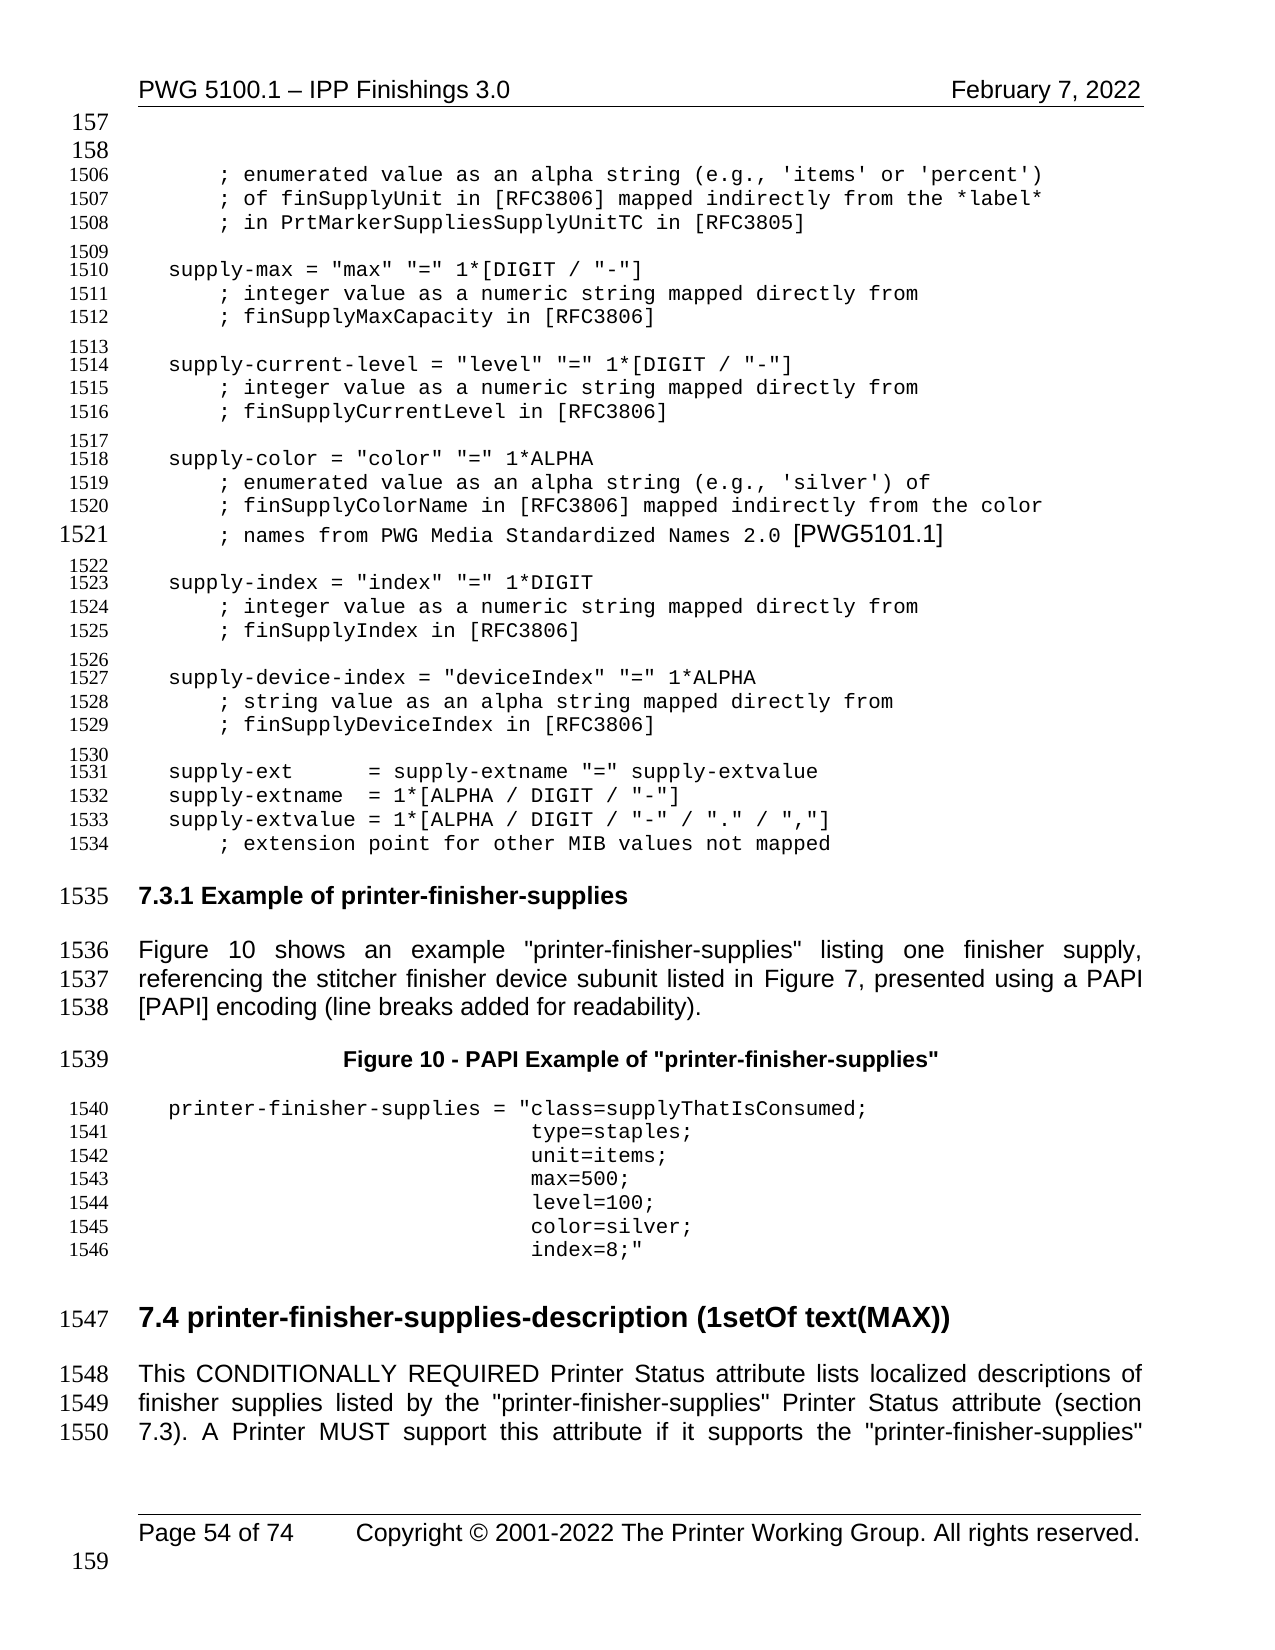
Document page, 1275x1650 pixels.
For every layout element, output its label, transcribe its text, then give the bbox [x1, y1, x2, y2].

text printer-finisher-supplies = "class=supplyThatIsConsumed; [168, 1097, 1144, 1121]
text ; finSupplyDeviceIndex in [RFC3806] [168, 714, 1144, 738]
text supply-ext = supply-extname "=" supply-extvalue [168, 762, 1144, 785]
text unit=items; [168, 1145, 1144, 1168]
text supply-current-level = "level" "=" 1*[DIGIT / "-"] [168, 353, 1144, 377]
text type=staples; [168, 1121, 1144, 1145]
text supply-device-index = "deviceIndex" "=" 1*ALPHA [168, 667, 1144, 691]
text Example of printer-finisher-supplies [138, 881, 1144, 910]
text supply-extvalue = 1*[ALPHA / DIGIT / "-" / "." / ","] [168, 809, 1144, 832]
text supply-index = "index" "=" 1*DIGIT [168, 572, 1144, 596]
text ; integer value as a numeric string mapped directly from [168, 377, 1144, 401]
text ; finSupplyIndex in [RFC3806] [168, 620, 1144, 643]
text Figure 10 - PAPI Example of "printer-finisher-supplies" [138, 1046, 1144, 1072]
text ; enumerated value as an alpha string (e.g., 'silver') of [168, 472, 1144, 495]
text ; finSupplyColorName in [RFC3806] mapped indirectly from the color [168, 495, 1144, 519]
text index=8;" [168, 1239, 1144, 1263]
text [138, 1359, 1144, 1445]
text ; of finSupplyUnit in [RFC3806] mapped indirectly from the *label* [168, 188, 1144, 212]
text ; finSupplyCurrentLevel in [RFC3806] [168, 401, 1144, 424]
text ; integer value as a numeric string mapped directly from [168, 596, 1144, 620]
text printer-finisher-supplies-description (1setOf text(MAX)) [138, 1301, 1144, 1334]
text max=500; [168, 1168, 1144, 1192]
text ; string value as an alpha string mapped directly from [168, 691, 1144, 714]
text color=silver; [168, 1216, 1144, 1239]
text level=100; [168, 1192, 1144, 1216]
text ; extension point for other MIB values not mapped [168, 832, 1144, 856]
text ; in PrtMarkerSuppliesSupplyUnitTC in [RFC3805] [168, 212, 1144, 235]
text Figure 10 shows an example "printer-finisher-supplies" listing one finisher supply, referencing the stitcher finisher device subunit listed in Figure 7, presented using a PAPI [PAPI] encoding (line breaks added for readability). [138, 935, 1144, 1021]
text supply-extname = 1*[ALPHA / DIGIT / "-"] [168, 785, 1144, 809]
text supply-color = "color" "=" 1*ALPHA [168, 448, 1144, 472]
text ; integer value as a numeric string mapped directly from [168, 283, 1144, 306]
text ; finSupplyMaxCapacity in [RFC3806] [168, 306, 1144, 330]
text ; names from PWG Media Standardized Names 2.0 [PWG5101.1] [168, 519, 1144, 549]
text ; enumerated value as an alpha string (e.g., 'items' or 'percent') [168, 164, 1144, 188]
text supply-max = "max" "=" 1*[DIGIT / "-"] [168, 259, 1144, 283]
